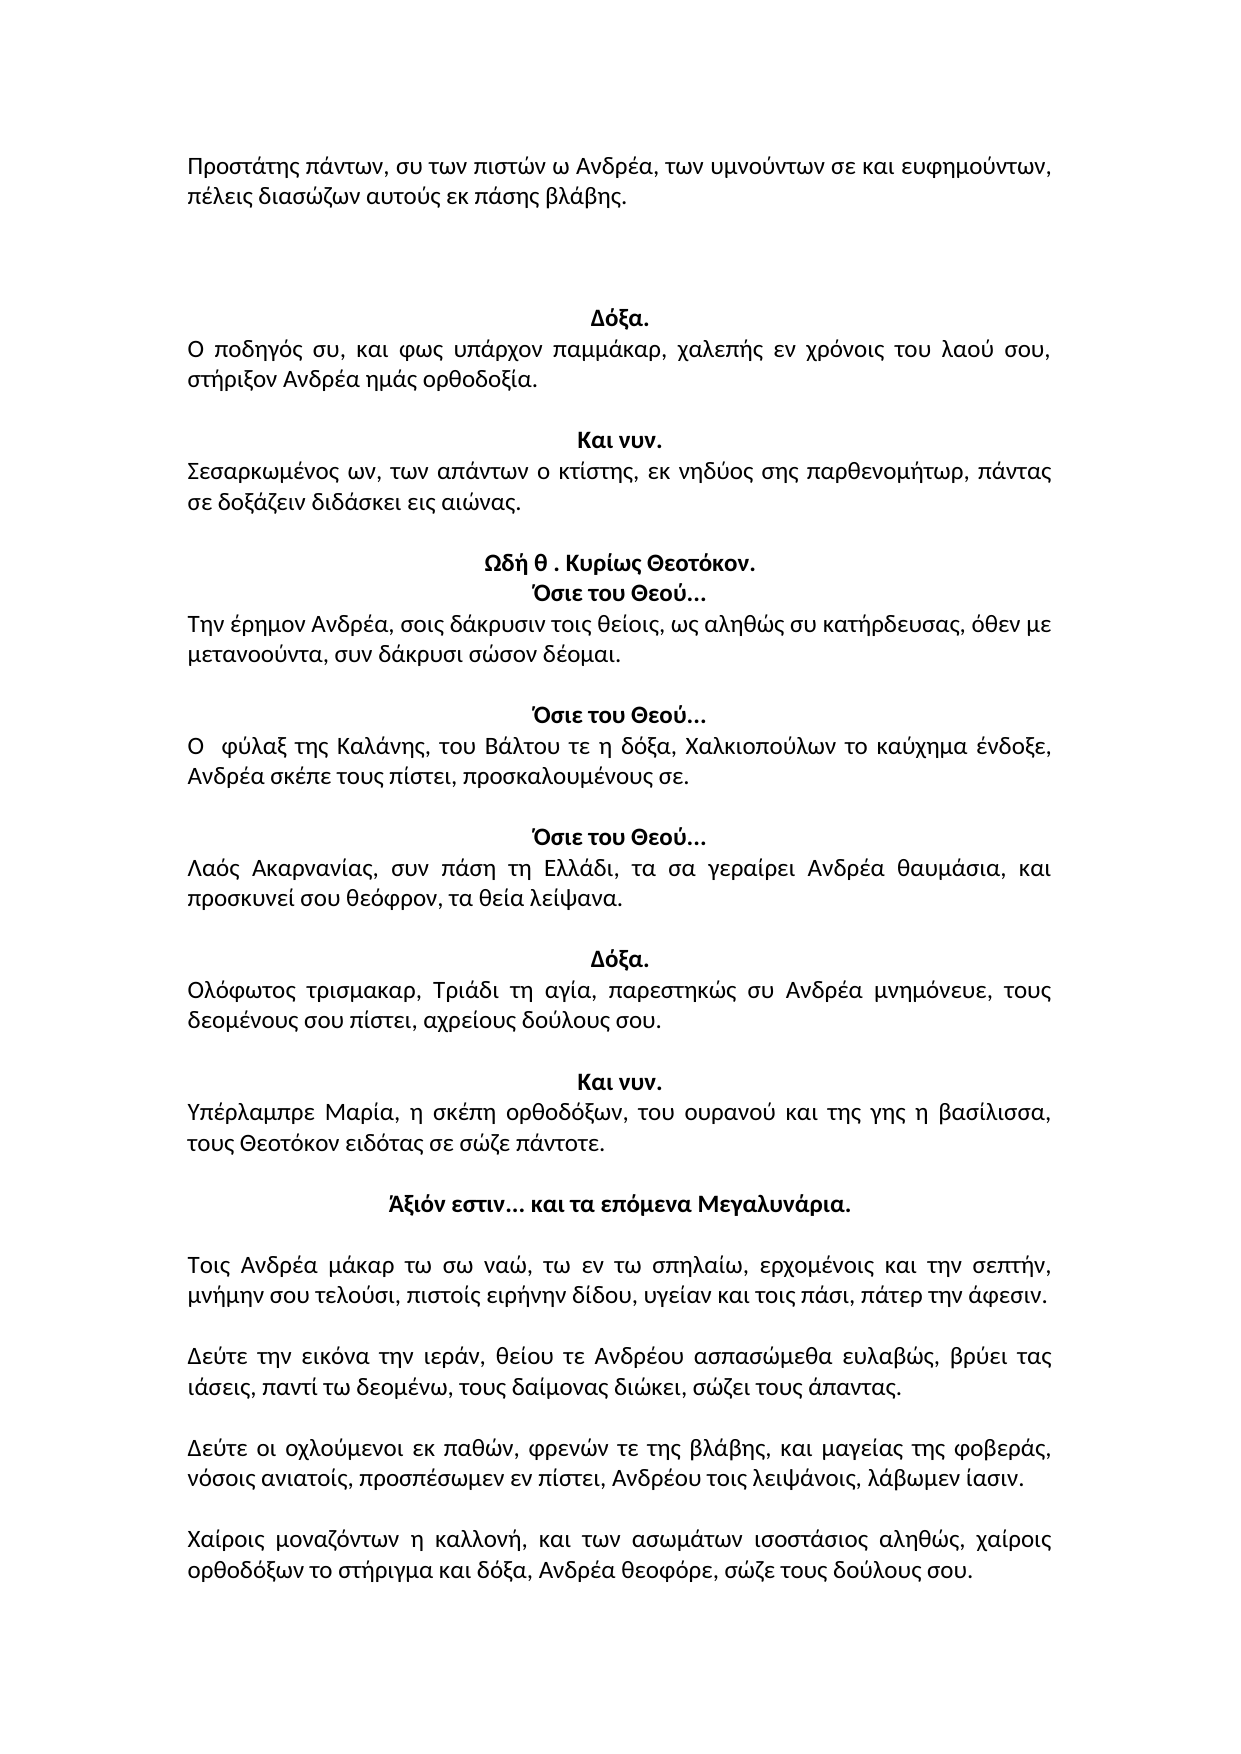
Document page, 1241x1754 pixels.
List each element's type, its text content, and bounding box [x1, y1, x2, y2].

text Ωδή θ . Κυρίως Θεοτόκον. [187, 547, 1053, 577]
text Ολόφωτος τρισμακαρ, Τριάδι τη αγία, παρεστηκώς συ Ανδρέα μνημόνευε, τους δεομένους σου πίστει, αχρείους δούλους σου. [187, 974, 1053, 1035]
text Δεύτε οι οχλούμενοι εκ παθών, φρενών τε της βλάβης, και μαγείας της φοβεράς, νόσοις ανιατοίς, προσπέσωμεν εν πίστει, Ανδρέου τοις λειψάνοις, λάβωμεν ίασιν. [187, 1432, 1053, 1493]
text Άξιόν εστιν... και τα επόμενα Μεγαλυνάρια. [187, 1188, 1053, 1218]
text Προστάτης πάντων, συ των πιστών ω Ανδρέα, των υμνούντων σε και ευφημούντων, πέλεις διασώζων αυτούς εκ πάσης βλάβης. [187, 150, 1053, 211]
text Δόξα. [187, 943, 1053, 974]
text Όσιε του Θεού... [187, 821, 1053, 852]
text Λαός Ακαρνανίας, συν πάση τη Ελλάδι, τα σα γεραίρει Ανδρέα θαυμάσια, και προσκυνεί σου θεόφρον, τα θεία λείψανα. [187, 852, 1053, 913]
text Ο ποδηγός συ, και φως υπάρχον παμμάκαρ, χαλεπής εν χρόνοις του λαού σου, στήριξον Ανδρέα ημάς ορθοδοξία. [187, 333, 1053, 394]
text Δόξα. [187, 303, 1053, 333]
text Και νυν. [187, 1066, 1053, 1096]
text Σεσαρκωμένος ων, των απάντων ο κτίστης, εκ νηδύος σης παρθενομήτωρ, πάντας σε δοξάζειν διδάσκει εις αιώνας. [187, 455, 1053, 516]
text Υπέρλαμπρε Μαρία, η σκέπη ορθοδόξων, του ουρανού και της γης η βασίλισσα, τους Θεοτόκον ειδότας σε σώζε πάντοτε. [187, 1096, 1053, 1157]
text Τοις Ανδρέα μάκαρ τω σω ναώ, τω εν τω σπηλαίω, ερχομένοις και την σεπτήν, μνήμην σου τελούσι, πιστοίς ειρήνην δίδου, υγείαν και τοις πάσι, πάτερ την άφεσιν. [187, 1249, 1053, 1310]
text Χαίροις μοναζόντων η καλλονή, και των ασωμάτων ισοστάσιος αληθώς, χαίροις ορθοδόξων το στήριγμα και δόξα, Ανδρέα θεοφόρε, σώζε τους δούλους σου. [187, 1523, 1053, 1584]
text Όσιε του Θεού... [187, 577, 1053, 608]
text Ο φύλαξ της Καλάνης, του Βάλτου τε η δόξα, Χαλκιοπούλων το καύχημα ένδοξε, Ανδρέα σκέπε τους πίστει, προσκαλουμένους σε. [187, 730, 1053, 791]
text Και νυν. [187, 425, 1053, 455]
text Όσιε του Θεού... [187, 699, 1053, 730]
text Δεύτε την εικόνα την ιεράν, θείου τε Ανδρέου ασπασώμεθα ευλαβώς, βρύει τας ιάσεις, παντί τω δεομένω, τους δαίμονας διώκει, σώζει τους άπαντας. [187, 1340, 1053, 1401]
text Την έρημον Ανδρέα, σοις δάκρυσιν τοις θείοις, ως αληθώς συ κατήρδευσας, όθεν με μετανοούντα, συν δάκρυσι σώσον δέομαι. [187, 608, 1053, 669]
